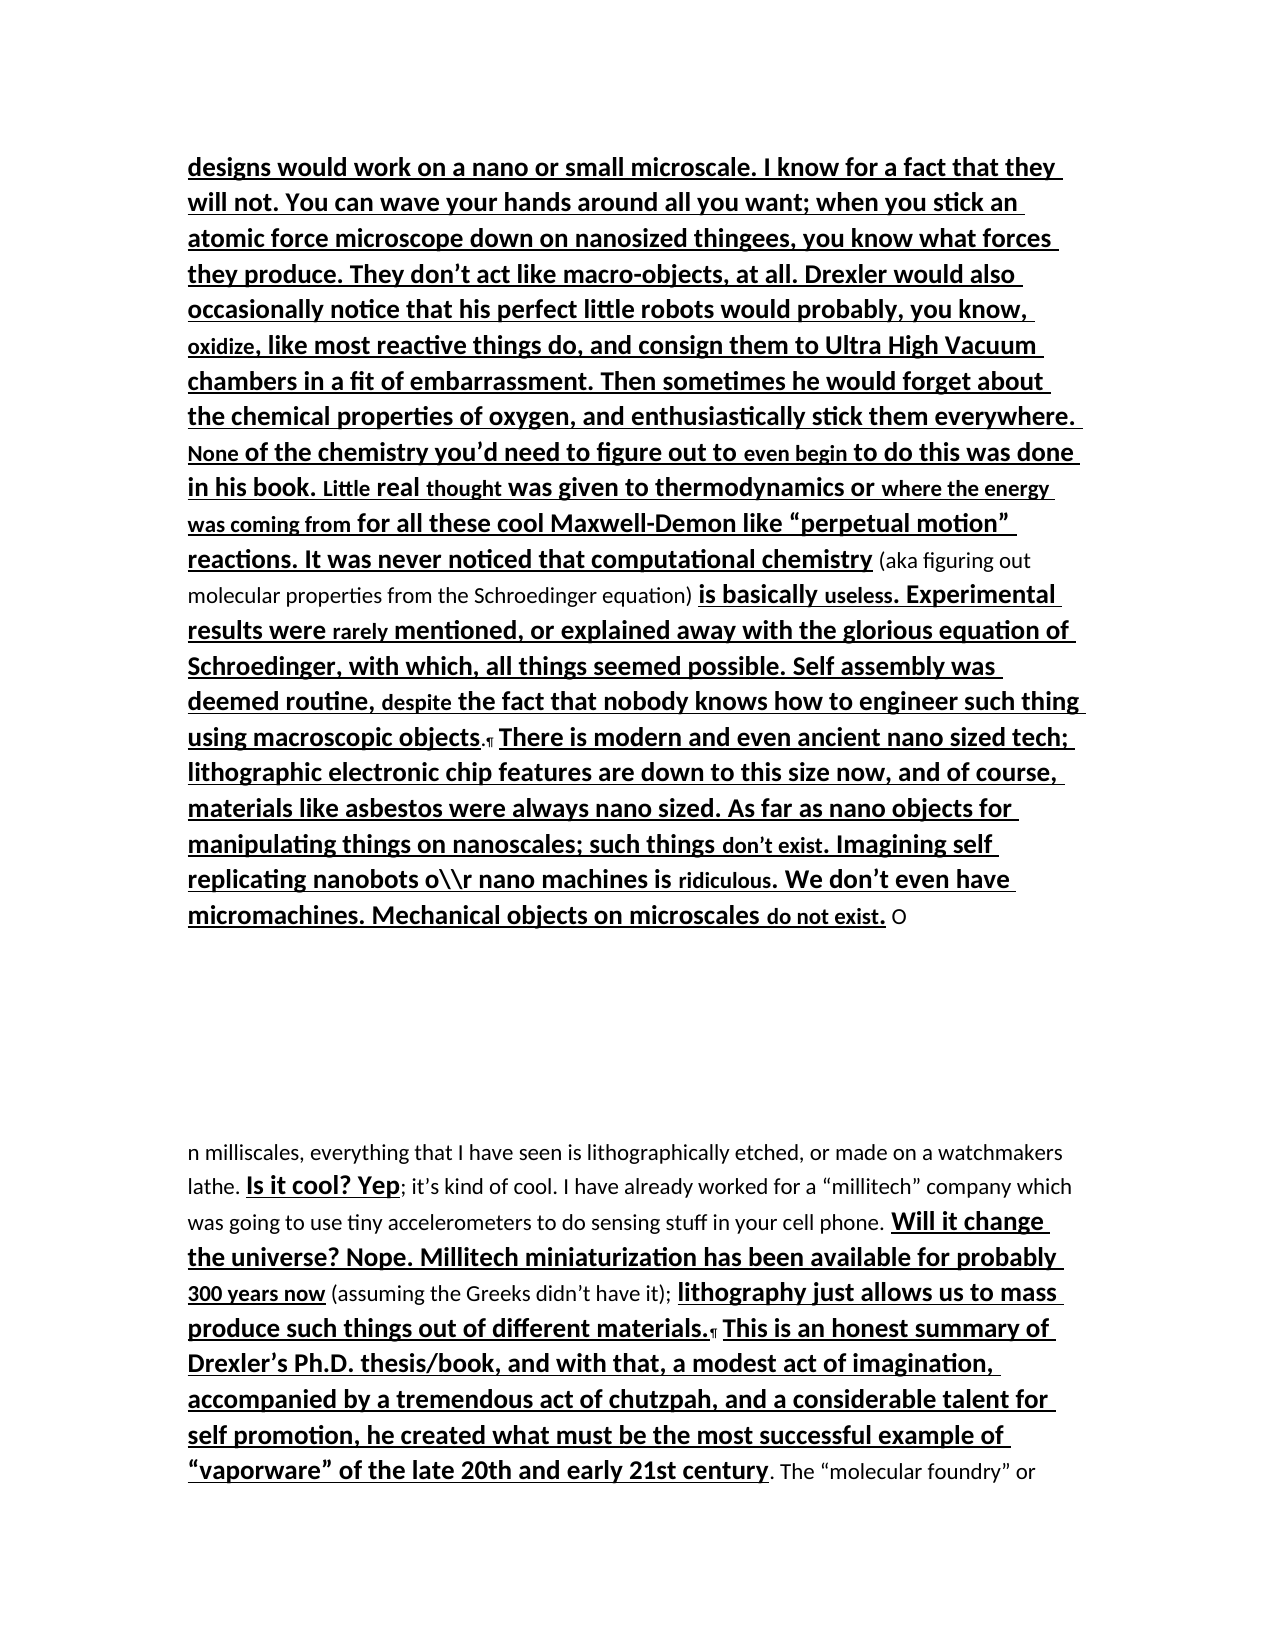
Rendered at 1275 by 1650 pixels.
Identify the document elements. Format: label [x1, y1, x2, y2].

text [187, 150, 1087, 931]
text [187, 1138, 1087, 1487]
